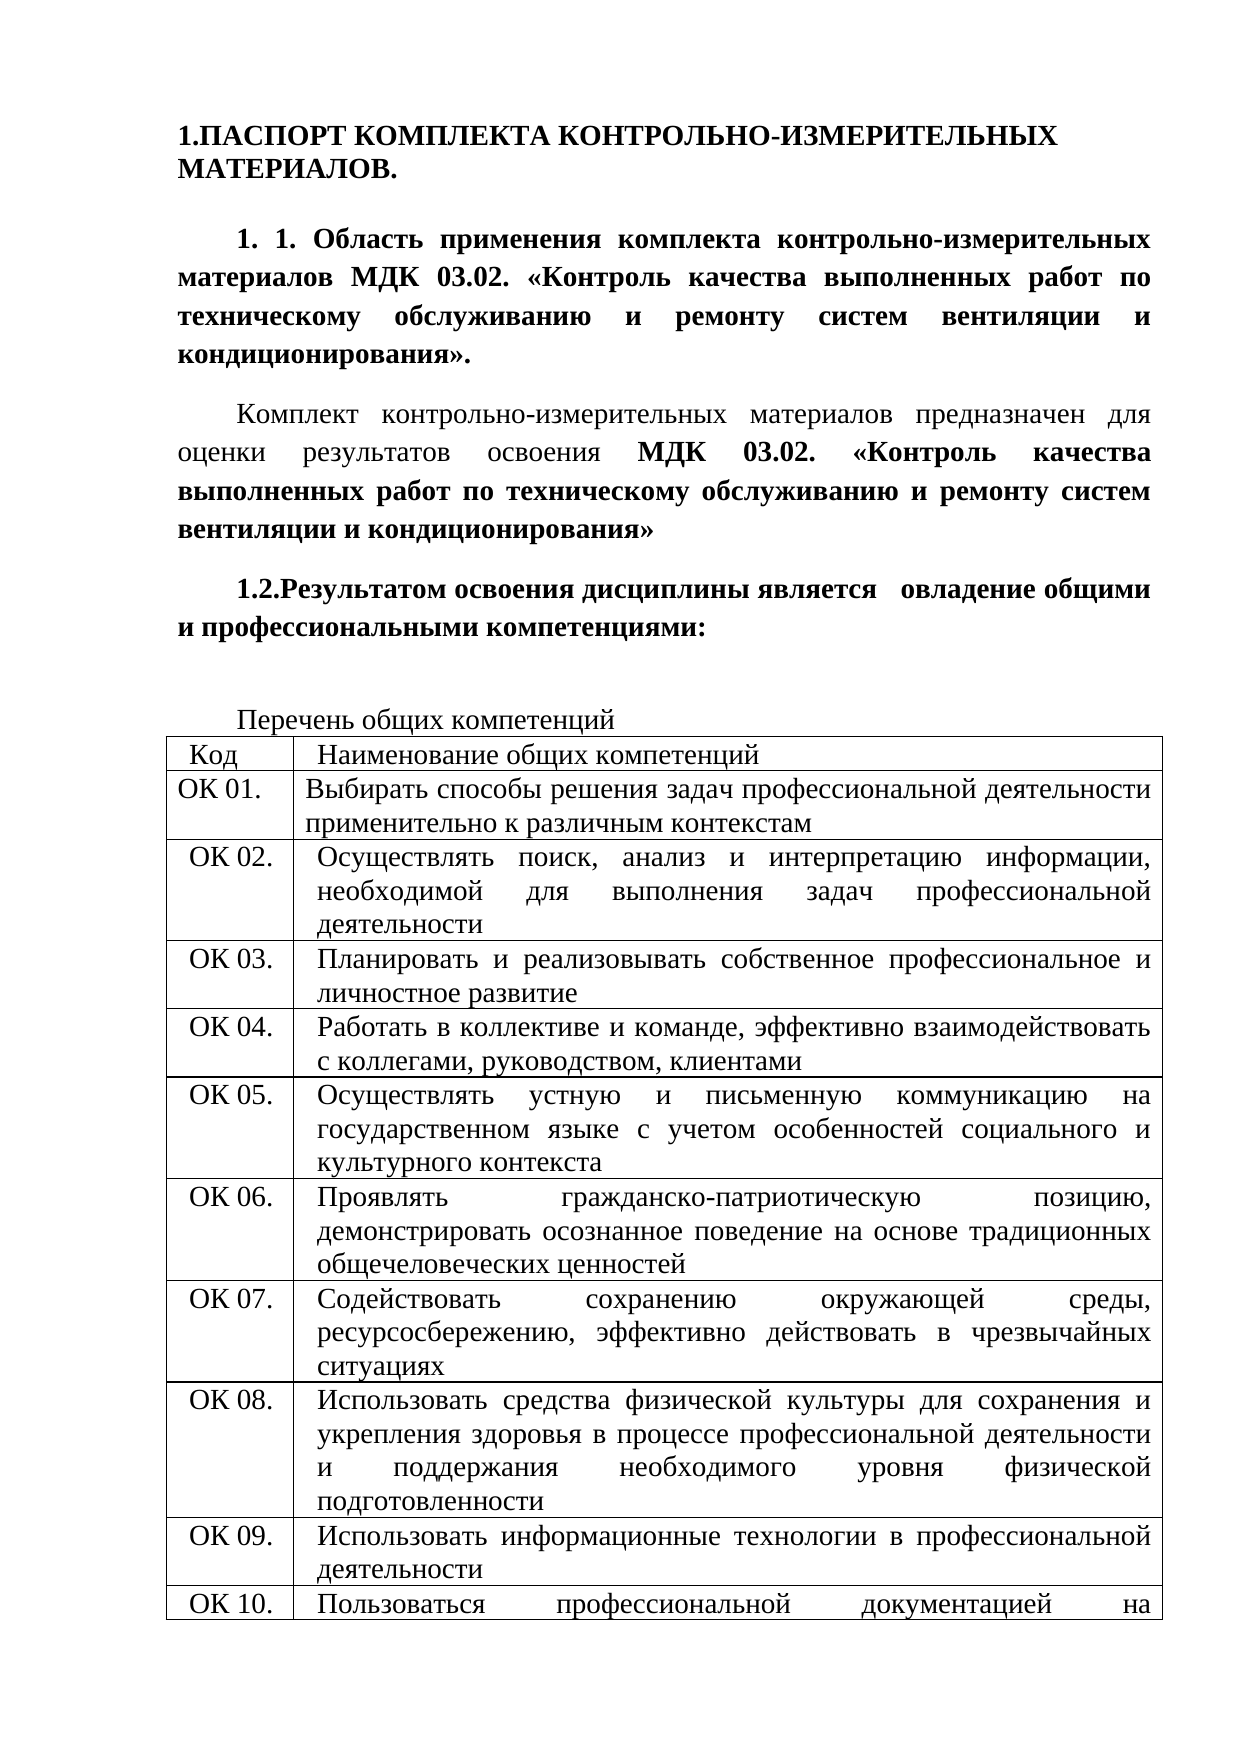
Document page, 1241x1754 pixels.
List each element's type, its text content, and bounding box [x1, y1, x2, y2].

table_cell ОК 02. [167, 840, 293, 940]
table_cell Использовать средства физической культуры для сохранения и укрепления здоровья в процессе профессиональной деятельности и поддержания необходимого уровня физической подготовленности [294, 1383, 1162, 1517]
text 1.2.Результатом освоения дисциплины является овладение общими и профессиональными компетенциями: [177, 571, 1152, 643]
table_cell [294, 1586, 1162, 1619]
table_cell ОК 07. [167, 1281, 293, 1381]
text 1.ПАСПОРТ КОМПЛЕКТА КОНТРОЛЬНО-ИЗМЕРИТЕЛЬНЫХ МАТЕРИАЛОВ. [177, 118, 1152, 185]
table_cell ОК 08. [167, 1383, 293, 1517]
table_cell Содействовать сохранению окружающей среды, ресурсосбережению, эффективно действовать в чрезвычайных ситуациях [294, 1281, 1162, 1381]
table_cell ОК 06. [167, 1179, 293, 1280]
text 1. 1. Область применения комплекта контрольно-измерительных материалов МДК 03.02. «Контроль качества выполненных работ по техническому обслуживанию и ремонту систем вентиляции и кондиционирования». [177, 221, 1152, 370]
table_cell Осуществлять поиск, анализ и интерпретацию информации, необходимой для выполнения задач профессиональной деятельности [294, 840, 1162, 940]
table_cell ОК 04. [167, 1009, 293, 1076]
table_cell Осуществлять устную и письменную коммуникацию на государственном языке с учетом особенностей социального и культурного контекста [294, 1078, 1162, 1178]
table_cell ОК 05. [167, 1078, 293, 1178]
table_cell ОК 10. [167, 1586, 293, 1619]
text Комплект контрольно-измерительных материалов предназначен для оценки результатов освоения МДК 03.02. «Контроль качества выполненных работ по техническому обслуживанию и ремонту систем вентиляции и кондиционирования» [177, 396, 1152, 545]
table_cell Использовать информационные технологии в профессиональной деятельности [294, 1518, 1162, 1585]
table_header Наименование общих компетенций [294, 737, 1162, 770]
table_cell ОК 03. [167, 941, 293, 1008]
table_cell ОК 09. [167, 1518, 293, 1585]
table_cell Планировать и реализовывать собственное профессиональное и личностное развитие [294, 941, 1162, 1008]
text Перечень общих компетенций [236, 702, 1152, 736]
table_header Код [167, 737, 293, 770]
table_cell ОК 01. [167, 771, 293, 838]
table_cell Работать в коллективе и команде, эффективно взаимодействовать с коллегами, руководством, клиентами [294, 1009, 1162, 1076]
table_cell Проявлять гражданско-патриотическую позицию, демонстрировать осознанное поведение на основе традиционных общечеловеческих ценностей [294, 1179, 1162, 1280]
table_cell Выбирать способы решения задач профессиональной деятельности применительно к различным контекстам [294, 771, 1162, 838]
